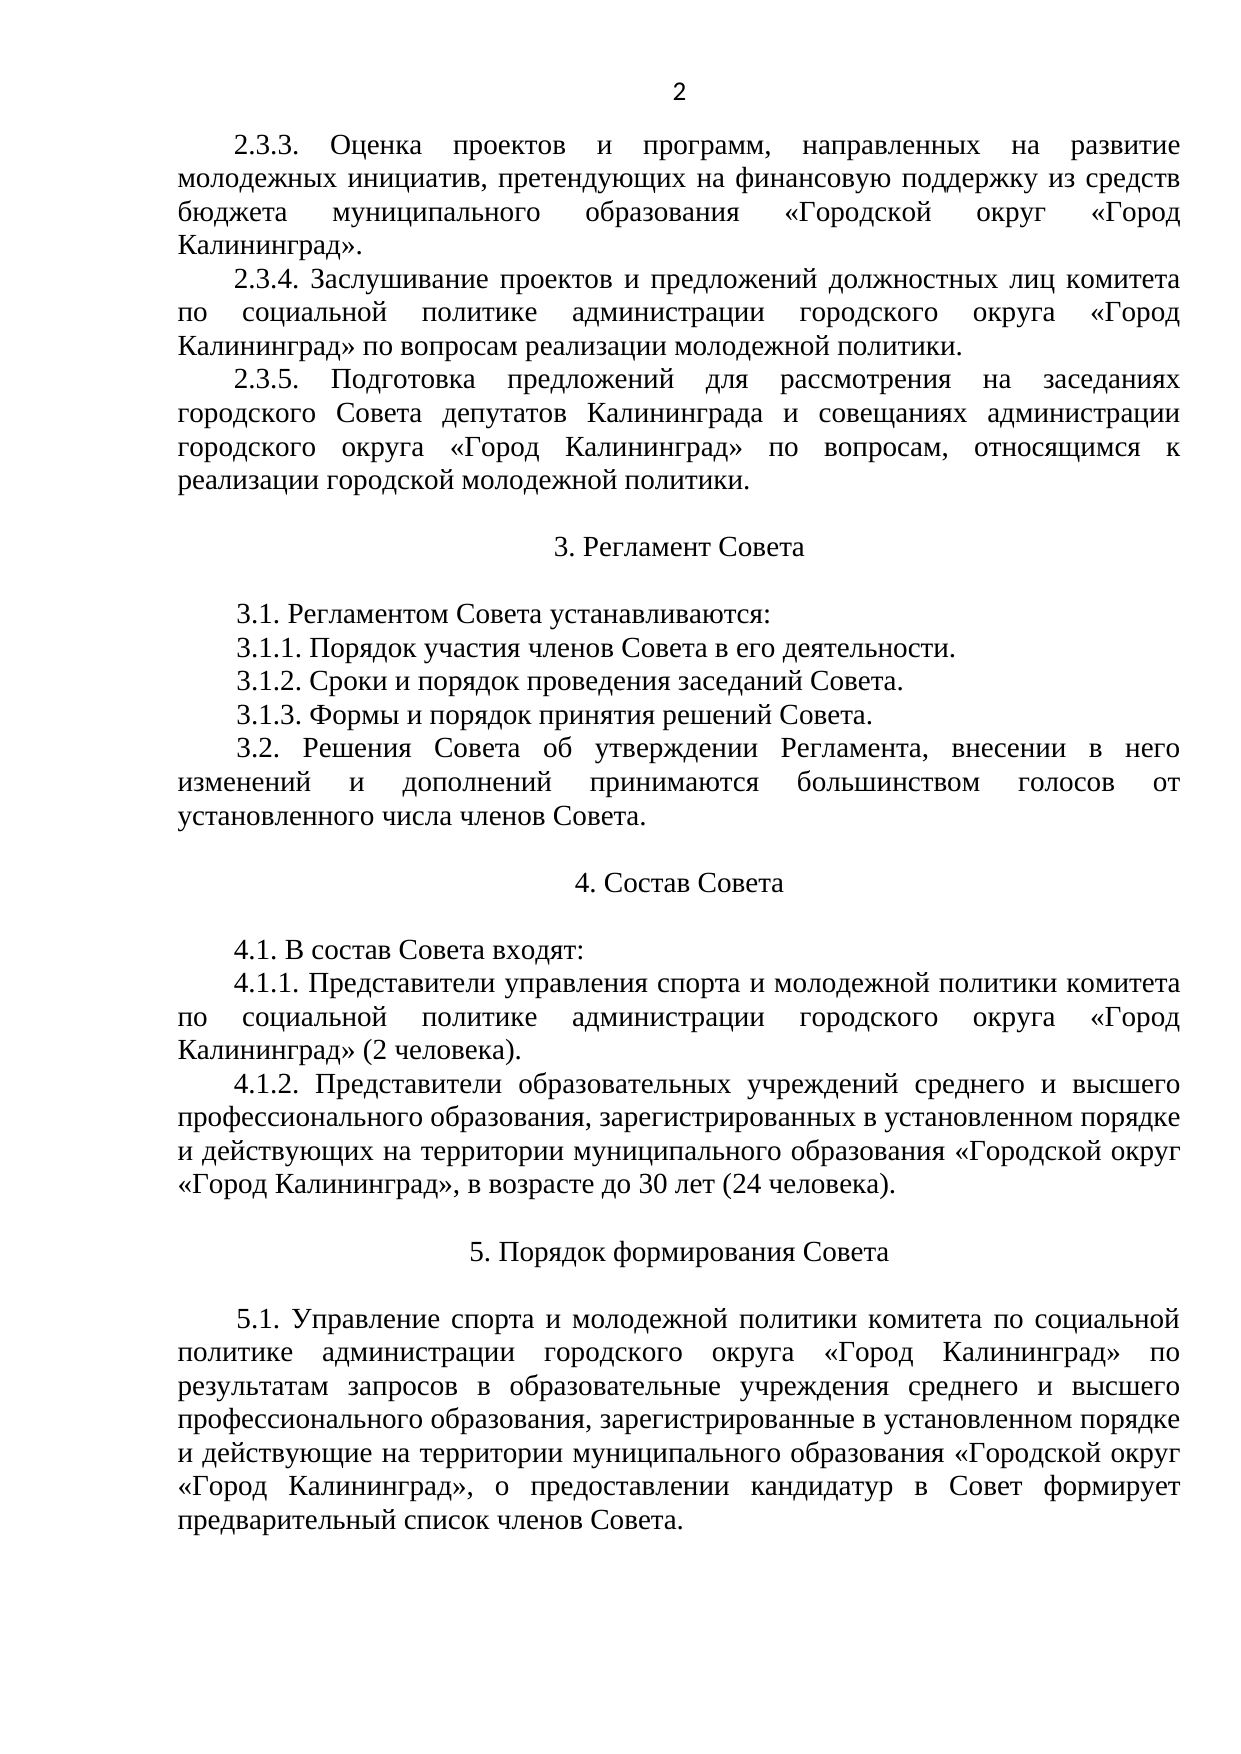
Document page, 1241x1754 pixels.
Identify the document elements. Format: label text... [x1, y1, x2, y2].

text 3.1. Регламентом Совета устанавливаются: [177, 596, 1181, 630]
text 2.3.4. Заслушивание проектов и предложений должностных лиц комитета по социальной политике администрации городского округа «Город Калининград» по вопросам реализации молодежной политики. [177, 261, 1181, 362]
text 2.3.3. Оценка проектов и программ, направленных на развитие молодежных инициатив, претендующих на финансовую поддержку из средств бюджета муниципального образования «Городской округ «Город Калининград». [177, 127, 1181, 261]
text 3.1.3. Формы и порядок принятия решений Совета. [177, 697, 1181, 731]
text 5. Порядок формирования Совета [177, 1234, 1181, 1267]
text 3.1.2. Сроки и порядок проведения заседаний Совета. [177, 663, 1181, 697]
text 4.1.1. Представители управления спорта и молодежной политики комитета по социальной политике администрации городского округа «Город Калининград» (2 человека). [177, 965, 1181, 1066]
text 4.1.2. Представители образовательных учреждений среднего и высшего профессионального образования, зарегистрированных в установленном порядке и действующих на территории муниципального образования «Городской округ «Город Калининград», в возрасте до 30 лет (24 человека). [177, 1066, 1181, 1200]
text 2.3.5. Подготовка предложений для рассмотрения на заседаниях городского Совета депутатов Калининграда и совещаниях администрации городского округа «Город Калининград» по вопросам, относящимся к реализации городской молодежной политики. [177, 362, 1181, 496]
text 5.1. Управление спорта и молодежной политики комитета по социальной политике администрации городского округа «Город Калининград» по результатам запросов в образовательные учреждения среднего и высшего профессионального образования, зарегистрированные в установленном порядке и действующие на территории муниципального образования «Городской округ «Город Калининград», о предоставлении кандидатур в Совет формирует предварительный список членов Совета. [177, 1301, 1181, 1536]
text 3.2. Решения Совета об утверждении Регламента, внесении в него изменений и дополнений принимаются большинством голосов от установленного числа членов Совета. [177, 731, 1181, 831]
text 3.1.1. Порядок участия членов Совета в его деятельности. [177, 630, 1181, 663]
text 3. Регламент Совета [177, 529, 1181, 563]
text 4.1. В состав Совета входят: [177, 932, 1181, 965]
text 4. Состав Совета [177, 865, 1181, 898]
